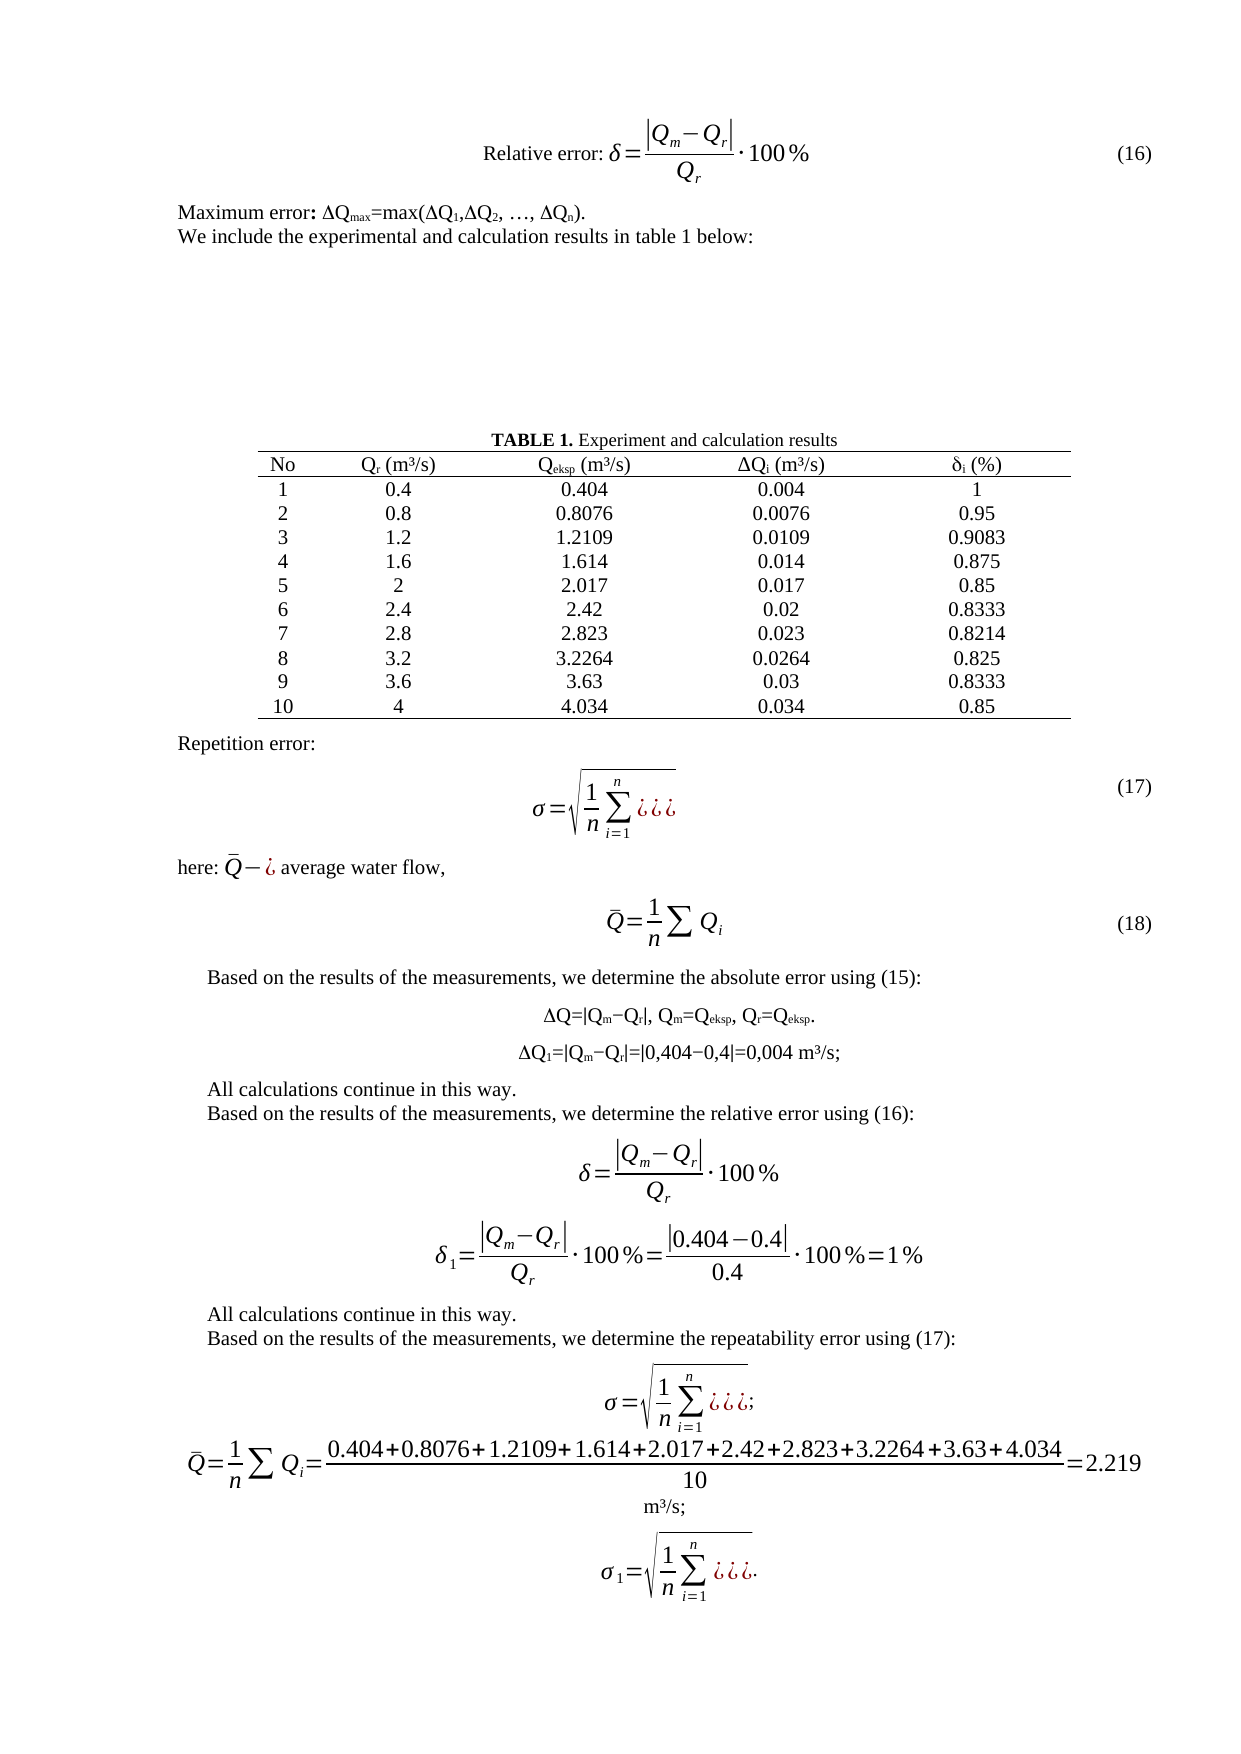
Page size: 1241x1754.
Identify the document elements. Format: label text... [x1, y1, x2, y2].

table_cell 1.614 [489, 549, 680, 573]
table_cell 1 [882, 477, 1071, 501]
table_cell 0.8333 [882, 597, 1071, 621]
text All calculations continue in this way. [177, 1302, 1152, 1326]
table_cell 3.2 [308, 645, 488, 669]
text We include the experimental and calculation results in table 1 below: [177, 224, 1152, 248]
table_cell 0.8214 [882, 621, 1071, 645]
table_cell 6 [258, 597, 308, 621]
table_cell 2.8 [308, 621, 488, 645]
table_cell 2.823 [489, 621, 680, 645]
text (17) [177, 768, 1152, 841]
table_cell 0.03 [680, 670, 882, 693]
table_cell 0.8076 [489, 501, 680, 525]
table_cell 1.6 [308, 549, 488, 573]
table_cell 2 [258, 501, 308, 525]
table_cell 0.85 [882, 694, 1071, 718]
text Repetition error: [177, 731, 1152, 755]
text Q=∣Qm−Qr∣, Qm=Qeksp, Qr=Qeksp. [177, 1001, 1152, 1027]
table_cell 4.034 [489, 694, 680, 718]
table_cell 4 [258, 549, 308, 573]
text (18) [177, 893, 1152, 952]
table_header Qr (m³/s) [308, 452, 488, 476]
table_cell 0.8 [308, 501, 488, 525]
table_cell 0.825 [882, 645, 1071, 669]
text Maximum error: Qmax=max(Q1,Q2, …, Qn). [177, 200, 1152, 224]
table_cell 9 [258, 670, 308, 693]
table_cell 0.875 [882, 549, 1071, 573]
table_cell 1.2 [308, 525, 488, 549]
table_cell 0.404 [489, 477, 680, 501]
table_cell 5 [258, 573, 308, 597]
table_cell 0.023 [680, 621, 882, 645]
table_cell 7 [258, 621, 308, 645]
text here: average water flow, [177, 853, 1152, 881]
table_header ᵢ (%) [882, 452, 1071, 476]
text All calculations continue in this way. [177, 1077, 1152, 1101]
table_cell 1 [258, 477, 308, 501]
table_cell 0.9083 [882, 525, 1071, 549]
table_cell 2 [308, 573, 488, 597]
table_cell 3.2264 [489, 645, 680, 669]
text Relative error: (16) [177, 118, 1152, 188]
text ; m³/s; [177, 1362, 1152, 1518]
text Based on the results of the measurements, we determine the relative error using (16): [177, 1101, 1152, 1125]
table_cell 2.017 [489, 573, 680, 597]
table_cell 0.0109 [680, 525, 882, 549]
table_cell 2.4 [308, 597, 488, 621]
table_cell 0.4 [308, 477, 488, 501]
table_cell 3.6 [308, 670, 488, 693]
table_cell 0.85 [882, 573, 1071, 597]
table_cell 0.0076 [680, 501, 882, 525]
table_cell 2.42 [489, 597, 680, 621]
table_cell 4 [308, 694, 488, 718]
table_cell 8 [258, 645, 308, 669]
table_cell 0.034 [680, 694, 882, 718]
table_cell 0.02 [680, 597, 882, 621]
text Based on the results of the measurements, we determine the repeatability error using (17): [177, 1326, 1152, 1350]
table_cell 0.017 [680, 573, 882, 597]
table_cell 0.8333 [882, 670, 1071, 693]
table_cell 3.63 [489, 670, 680, 693]
text Q1=∣Qm−Qr∣=∣0,404−0,4∣=0,004 m³/s; [177, 1039, 1152, 1064]
text TABLE 1. Experiment and calculation results [177, 429, 1152, 451]
table_cell 0.95 [882, 501, 1071, 525]
table_cell 0.014 [680, 549, 882, 573]
table_cell 0.0264 [680, 645, 882, 669]
table_header No [258, 452, 308, 476]
text Based on the results of the measurements, we determine the absolute error using (15): [177, 965, 1152, 989]
table_header Qeksp (m³/s) [489, 452, 680, 476]
table_header ΔQᵢ (m³/s) [680, 452, 882, 476]
table_cell 10 [258, 694, 308, 718]
text . [177, 1531, 1152, 1604]
table_cell 3 [258, 525, 308, 549]
table_cell 0.004 [680, 477, 882, 501]
table_cell 1.2109 [489, 525, 680, 549]
